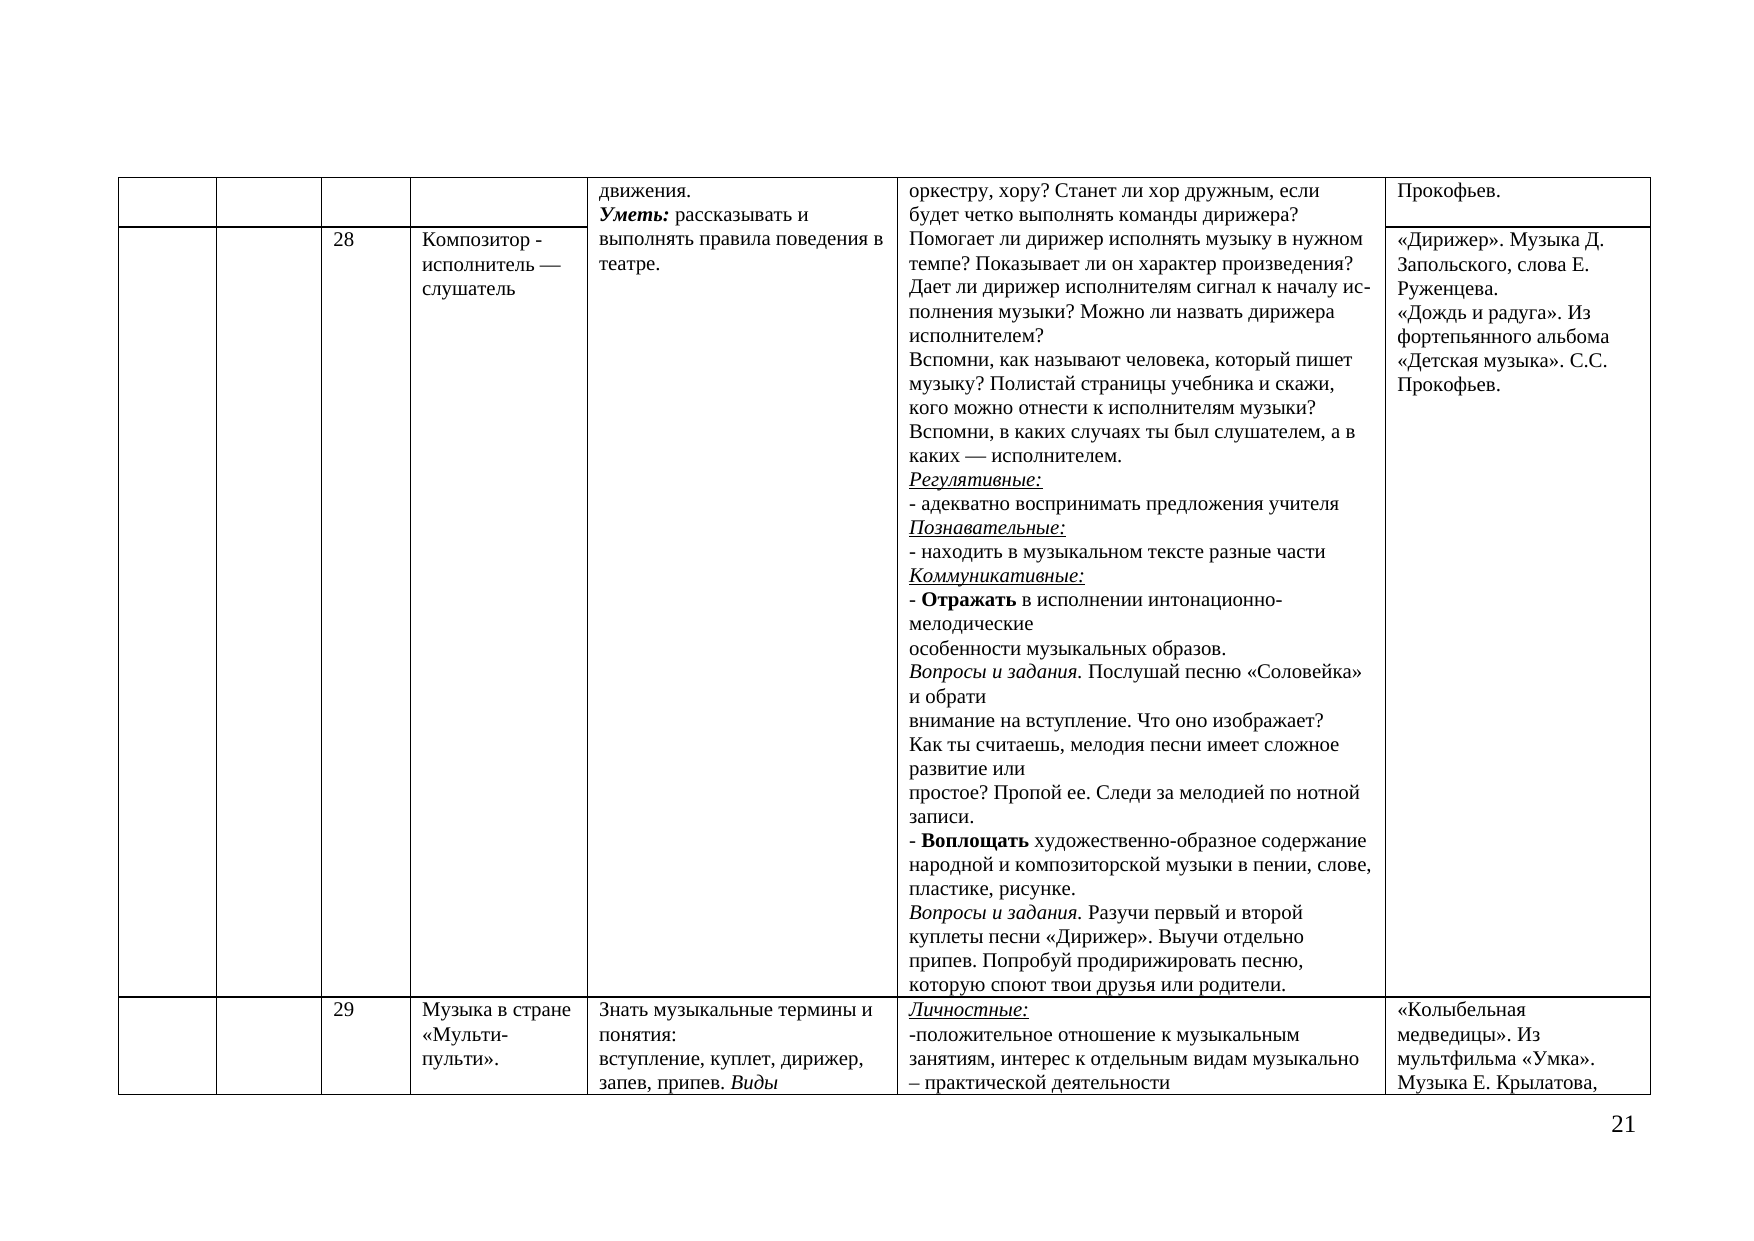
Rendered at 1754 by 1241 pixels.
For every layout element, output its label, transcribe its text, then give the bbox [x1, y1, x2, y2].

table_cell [588, 998, 897, 1094]
table_cell [119, 228, 216, 996]
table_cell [588, 178, 897, 996]
table_cell 29 [322, 998, 410, 1094]
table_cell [898, 998, 1385, 1094]
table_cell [1386, 178, 1650, 226]
table_cell «Дирижер». Музыка Д. Запольского, слова Е. Руженцева. «Дождь и радуга». Из фортепьянного альбома «Детская музыка». С.С. Прокофьев. [1386, 228, 1650, 996]
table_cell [411, 998, 587, 1094]
table_cell [119, 998, 216, 1094]
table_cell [1386, 998, 1650, 1094]
table_cell Композитор - исполнитель — слушатель [411, 228, 587, 996]
table_cell 28 [322, 228, 410, 996]
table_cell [898, 178, 1385, 996]
table_cell [217, 178, 321, 226]
table_cell [119, 178, 216, 226]
table_cell 27 [322, 178, 410, 226]
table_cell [411, 178, 587, 226]
table_cell [217, 998, 321, 1094]
table_cell [217, 228, 321, 996]
